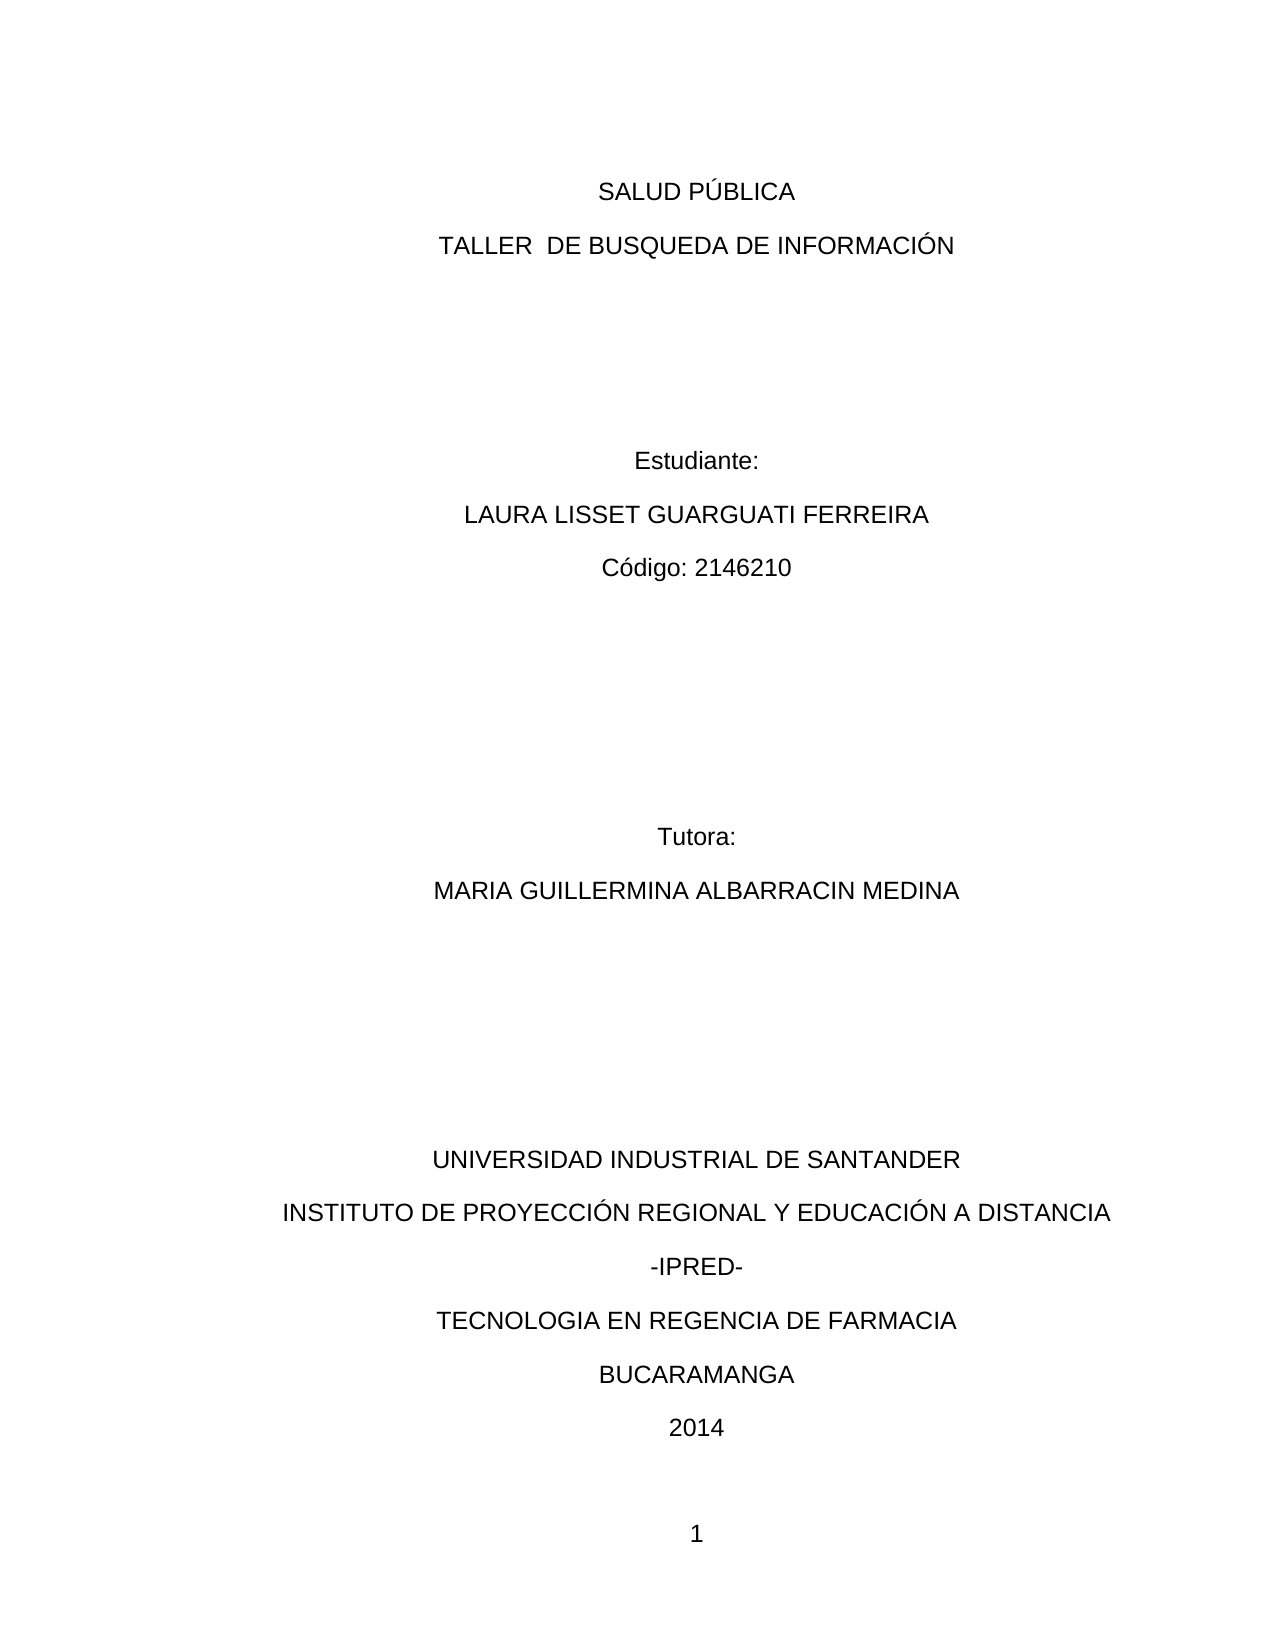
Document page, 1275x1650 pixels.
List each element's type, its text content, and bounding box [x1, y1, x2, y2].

text TECNOLOGIA EN REGENCIA DE FARMACIA [236, 1306, 1157, 1335]
text INSTITUTO DE PROYECCIÓN REGIONAL Y EDUCACIÓN A DISTANCIA [236, 1198, 1157, 1227]
text UNIVERSIDAD INDUSTRIAL DE SANTANDER [236, 1145, 1157, 1173]
text 2014 [236, 1413, 1157, 1442]
text BUCARAMANGA [236, 1360, 1157, 1388]
text Tutora: [236, 822, 1157, 851]
text Estudiante: [236, 446, 1157, 475]
text SALUD PÚBLICA [236, 177, 1157, 206]
text TALLER DE BUSQUEDA DE INFORMACIÓN [236, 231, 1157, 260]
text Código: 2146210 [236, 553, 1157, 582]
text -IPRED- [236, 1252, 1157, 1281]
text LAURA LISSET GUARGUATI FERREIRA [236, 500, 1157, 528]
text MARIA GUILLERMINA ALBARRACIN MEDINA [236, 876, 1157, 905]
